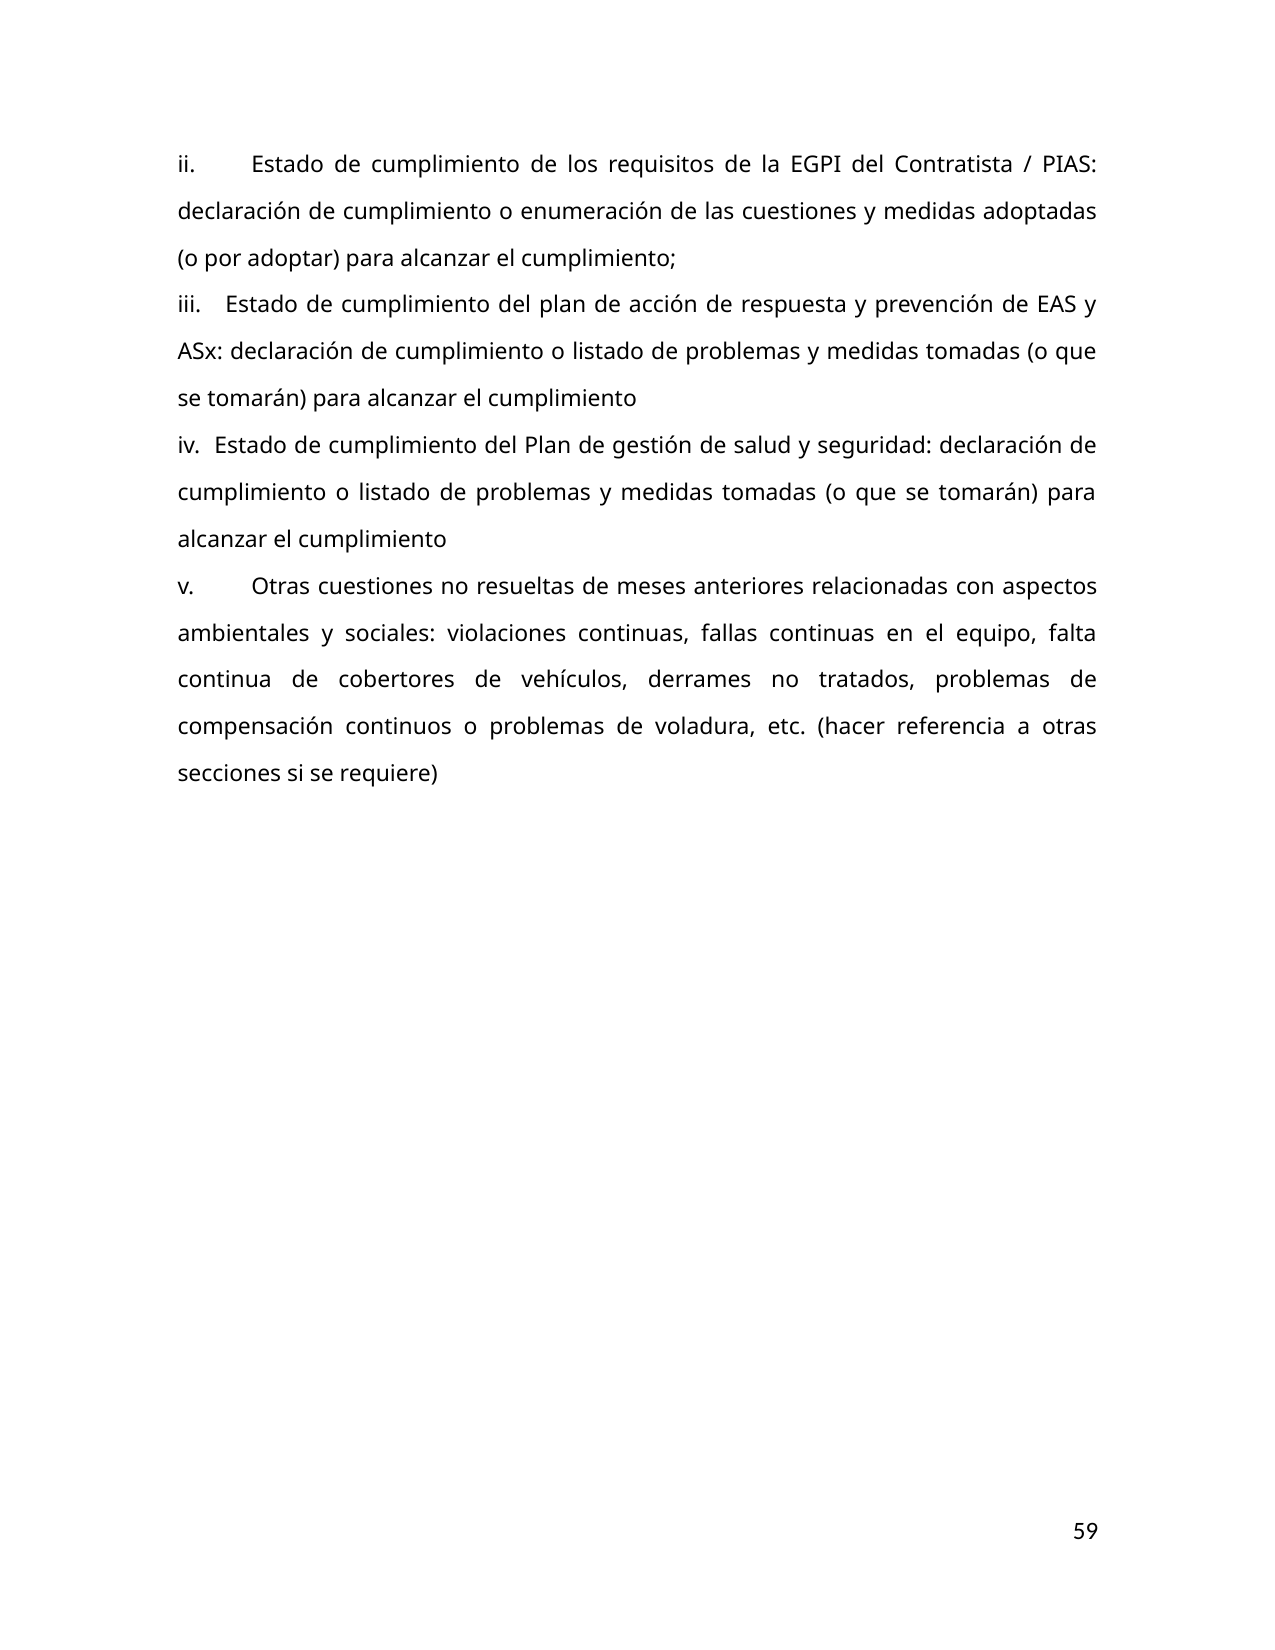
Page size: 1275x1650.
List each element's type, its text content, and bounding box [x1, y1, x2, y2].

text v. Otras cuestiones no resueltas de meses anteriores relacionadas con aspectos ambientales y sociales: violaciones continuas, fallas continuas en el equipo, falta continua de cobertores de vehículos, derrames no tratados, problemas de compensación continuos o problemas de voladura, etc. (hacer referencia a otras secciones si se requiere) [177, 569, 1098, 788]
text iv. Estado de cumplimiento del Plan de gestión de salud y seguridad: declaración de cumplimiento o listado de problemas y medidas tomadas (o que se tomarán) para alcanzar el cumplimiento [177, 429, 1098, 554]
text ii. Estado de cumplimiento de los requisitos de la EGPI del Contratista / PIAS: declaración de cumplimiento o enumeración de las cuestiones y medidas adoptadas (o por adoptar) para alcanzar el cumplimiento; [177, 148, 1098, 273]
text iii. Estado de cumplimiento del plan de acción de respuesta y prevención de EAS y ASx: declaración de cumplimiento o listado de problemas y medidas tomadas (o que se tomarán) para alcanzar el cumplimiento [177, 288, 1098, 413]
